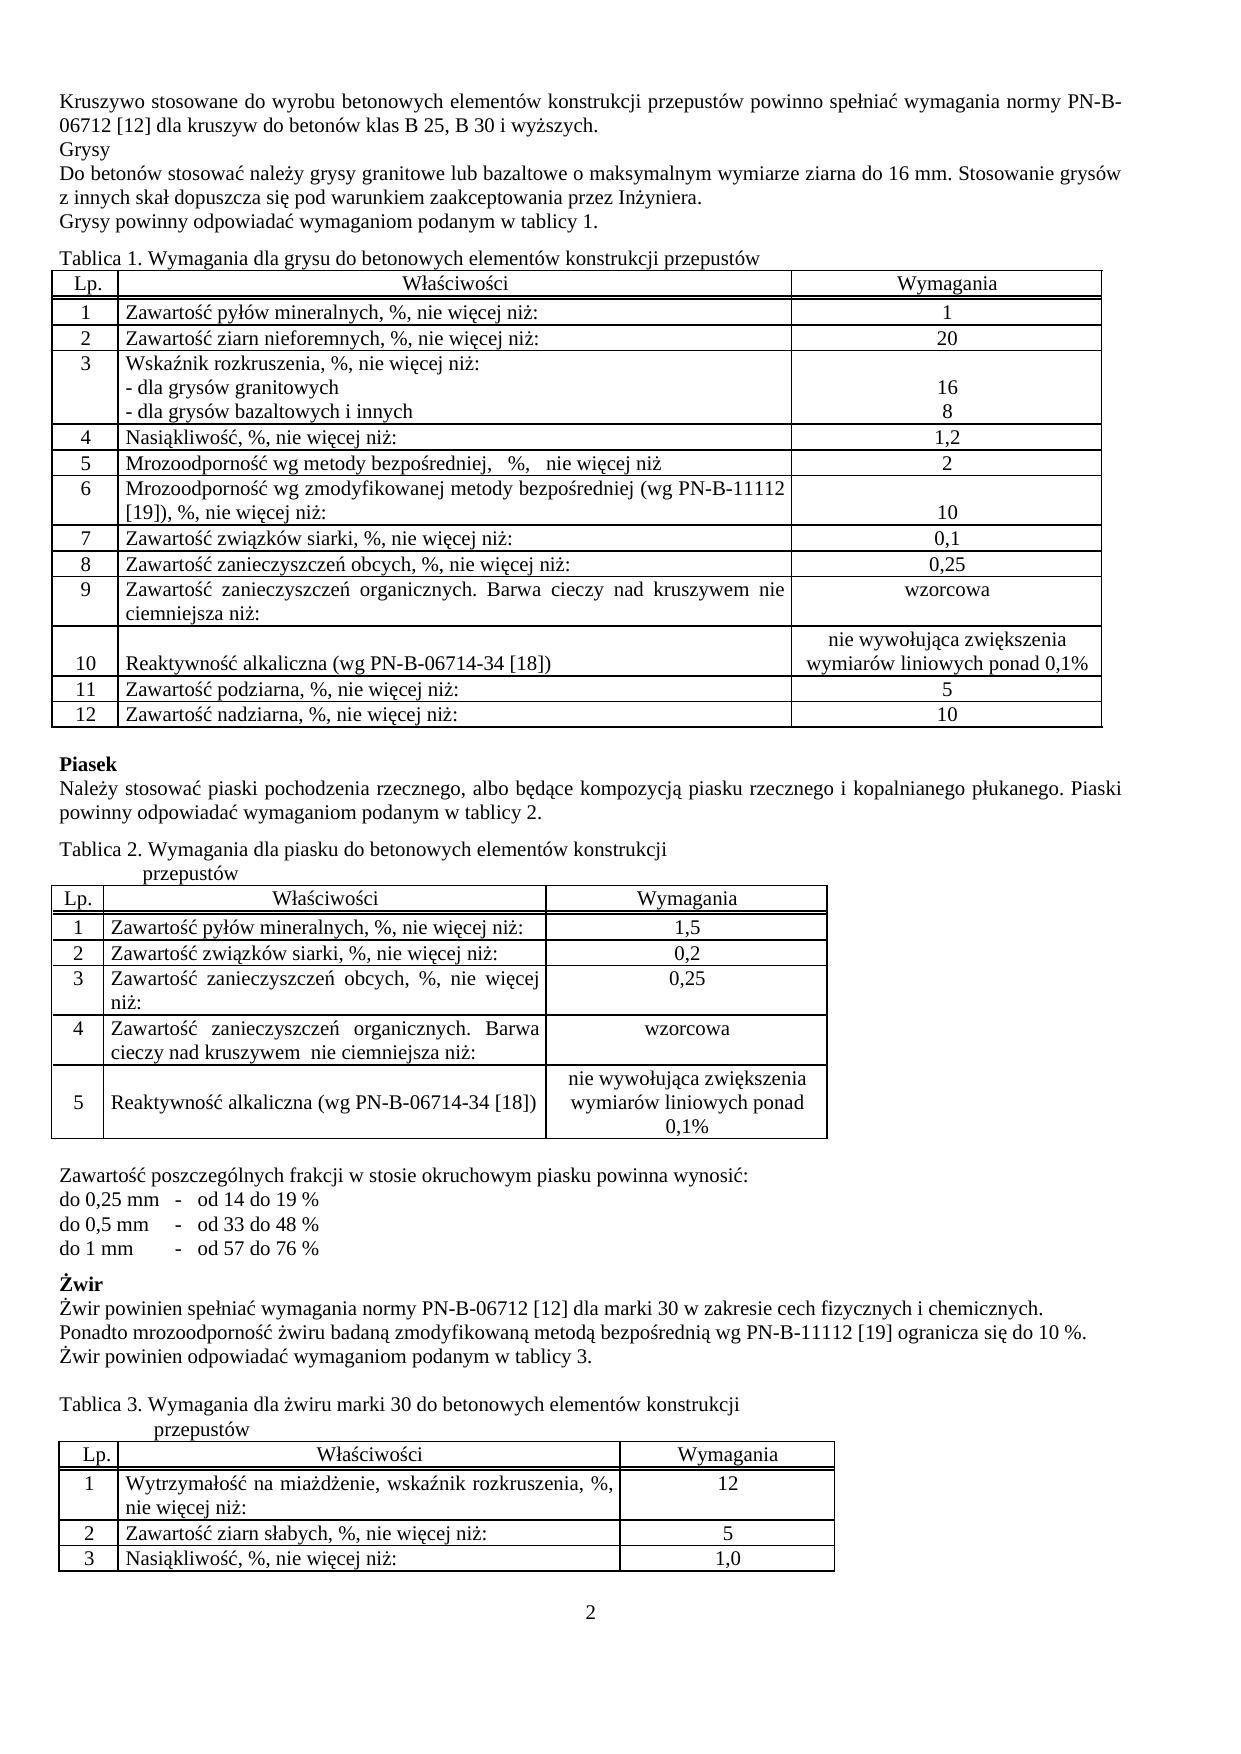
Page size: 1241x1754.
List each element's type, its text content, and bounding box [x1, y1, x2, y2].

table_cell Zawartość związków siarki, %, nie więcej niż: [119, 526, 791, 550]
table_cell Zawartość zanieczyszczeń obcych, %, nie więcej niż: [119, 552, 791, 576]
table_cell Zawartość nadziarna, %, nie więcej niż: [119, 702, 791, 726]
text Grysy [59, 137, 1123, 161]
table_cell 11 [53, 677, 117, 701]
table_cell nie wywołująca zwiększenia wymiarów liniowych ponad 0,1% [792, 627, 1101, 675]
table_header Właściwości [119, 271, 791, 295]
table_cell 2 [53, 326, 117, 349]
text Tablica 1. Wymagania dla grysu do betonowych elementów konstrukcji przepustów [59, 246, 1123, 269]
table_header Właściwości [104, 886, 545, 910]
table_cell Mrozoodporność wg metody bezpośredniej, %, nie więcej niż [119, 451, 791, 474]
table_cell 1 [52, 914, 103, 939]
table_header Wymagania [621, 1442, 834, 1466]
table_cell 1 [60, 1471, 117, 1519]
table_cell 0,1 [792, 526, 1101, 550]
table_cell Zawartość zanieczyszczeń organicznych. Barwa cieczy nad kruszywem nie ciemniejsza niż: [119, 577, 791, 625]
table_cell Zawartość pyłów mineralnych, %, nie więcej niż: [119, 300, 791, 324]
text Tablica 3. Wymagania dla żwiru marki 30 do betonowych elementów konstrukcji [59, 1392, 1123, 1416]
table_cell 0,25 [547, 966, 826, 1014]
table_cell 10 [792, 702, 1101, 726]
table_cell 5 [53, 451, 117, 474]
table_cell 4 [53, 425, 117, 449]
table_cell 2 [792, 451, 1101, 474]
table_cell 5 [52, 1065, 103, 1138]
table_cell 20 [792, 326, 1101, 349]
table_cell 12 [621, 1471, 834, 1519]
text do - od 33 do 48 % [59, 1211, 1123, 1236]
table_cell Reaktywność alkaliczna (wg PN-B-06714-34 [18]) [119, 627, 791, 675]
table_cell 10 [53, 627, 117, 675]
table_cell Nasiąkliwość, %, nie więcej niż: [119, 425, 791, 449]
table_header Lp. [60, 1442, 117, 1466]
text Żwir powinien odpowiadać wymaganiom podanym w tablicy 3. [59, 1344, 1123, 1368]
table_cell 8 [53, 552, 117, 576]
table_cell Zawartość zanieczyszczeń obcych, %, nie więcej niż: [104, 966, 545, 1014]
table_cell 1,0 [621, 1546, 834, 1570]
table_header Właściwości [119, 1442, 619, 1466]
table_cell 3 [52, 966, 103, 1014]
table_cell 1 [53, 300, 117, 324]
text Grysy powinny odpowiadać wymaganiom podanym w tablicy 1. [59, 209, 1123, 233]
table_cell Zawartość podziarna, %, nie więcej niż: [119, 677, 791, 701]
text Należy stosować piaski pochodzenia rzecznego, albo będące kompozycją piasku rzecznego i kopalnianego płukanego. Piaski powinny odpowiadać wymaganiom podanym w tablicy 2. [59, 776, 1123, 824]
table_cell 1,2 [792, 425, 1101, 449]
table_cell Wskaźnik rozkruszenia, %, nie więcej niż: - dla grysów granitowych - dla grysów bazaltowych i innych [119, 351, 791, 423]
table_cell Wytrzymałość na miażdżenie, wskaźnik rozkruszenia, %, nie więcej niż: [119, 1471, 619, 1519]
table_cell 7 [53, 526, 117, 550]
table_cell Zawartość zanieczyszczeń organicznych. Barwa cieczy nad kruszywem nie ciemniejsza niż: [104, 1016, 545, 1064]
table_cell 1,5 [547, 915, 826, 939]
text Tablica 2. Wymagania dla piasku do betonowych elementów konstrukcji [59, 836, 1123, 861]
table_cell 3 [53, 351, 117, 423]
table_cell Zawartość związków siarki, %, nie więcej niż: [104, 941, 545, 964]
table_cell wzorcowa [547, 1016, 826, 1064]
table_header Wymagania [547, 886, 826, 910]
table_cell 0,25 [792, 552, 1101, 576]
table_cell 12 [53, 702, 117, 726]
text Zawartość poszczególnych frakcji w stosie okruchowym piasku powinna wynosić: [59, 1163, 1123, 1187]
table_header Lp. [53, 271, 117, 295]
table_cell Zawartość ziarn nieforemnych, %, nie więcej niż: [119, 326, 791, 349]
table_cell nie wywołująca zwiększenia wymiarów liniowych ponad 0,1% [547, 1066, 826, 1138]
text Ponadto mrozoodporność żwiru badaną zmodyfikowaną metodą bezpośrednią wg PN-B-11112 [19] ogranicza się do 10 %. [59, 1320, 1123, 1344]
text Żwir powinien spełniać wymagania normy PN-B-06712 [12] dla marki 30 w zakresie cech fizycznych i chemicznych. [59, 1296, 1123, 1320]
text Piasek [59, 752, 1123, 776]
table_cell 1 [792, 300, 1101, 324]
table_cell 16 8 [792, 351, 1101, 423]
table_cell 10 [792, 476, 1101, 524]
table_cell 9 [53, 577, 117, 625]
table_cell Nasiąkliwość, %, nie więcej niż: [119, 1546, 619, 1570]
text przepustów [59, 1416, 1123, 1441]
table_header Lp. [52, 886, 103, 910]
table_cell Zawartość pyłów mineralnych, %, nie więcej niż: [104, 915, 545, 939]
text Do betonów stosować należy grysy granitowe lub bazaltowe o maksymalnym wymiarze ziarna do . Stosowanie grysów z innych skał dopuszcza się pod warunkiem zaakceptowania przez Inżyniera. [59, 161, 1123, 209]
table_cell 6 [53, 476, 117, 524]
table_header Wymagania [792, 271, 1101, 295]
text Żwir [59, 1272, 1123, 1296]
text do - od 57 do 76 % [59, 1236, 1123, 1259]
table_cell Mrozoodporność wg zmodyfikowanej metody bezpośredniej (wg PN-B-11112 [19]), %, nie więcej niż: [119, 476, 791, 524]
table_cell 2 [60, 1521, 117, 1544]
table_cell Zawartość ziarn słabych, %, nie więcej niż: [119, 1521, 619, 1544]
table_cell 4 [52, 1015, 103, 1064]
table_cell 0,2 [547, 941, 826, 964]
table_cell 3 [60, 1546, 117, 1570]
text przepustów [59, 861, 1123, 884]
table_cell 5 [621, 1521, 834, 1544]
table_cell Reaktywność alkaliczna (wg PN-B-06714-34 [18]) [104, 1066, 545, 1138]
text Kruszywo stosowane do wyrobu betonowych elementów konstrukcji przepustów powinno spełniać wymagania normy PN-B-06712 [12] dla kruszyw do betonów klas B 25, B 30 i wyższych. [59, 89, 1123, 137]
table_cell 2 [52, 940, 103, 964]
text do - od 14 do 19 % [59, 1187, 1123, 1211]
table_cell wzorcowa [792, 577, 1101, 625]
table_cell 5 [792, 677, 1101, 701]
